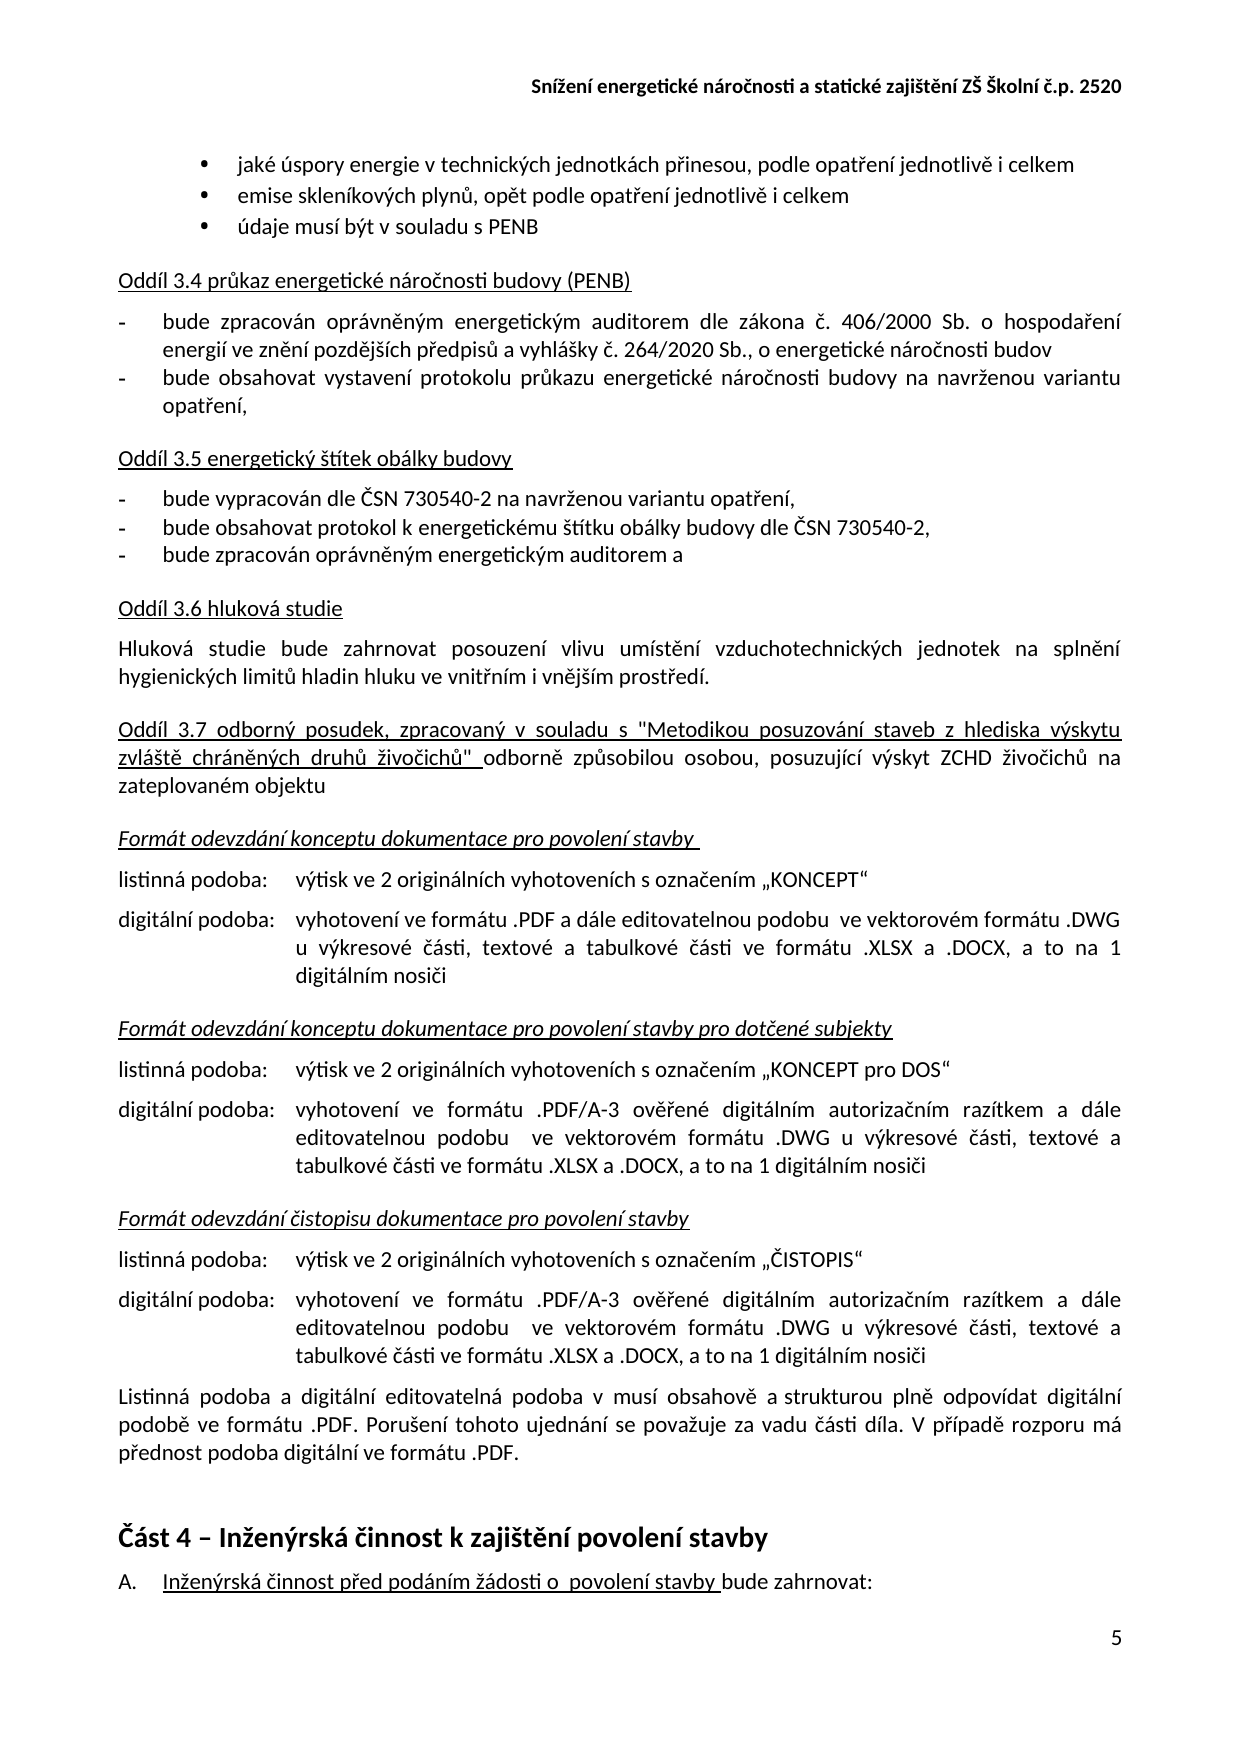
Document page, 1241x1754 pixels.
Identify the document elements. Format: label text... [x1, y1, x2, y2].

list bude zpracován oprávněným energetickým auditorem a [118, 541, 1122, 569]
list Oddíl 3.7 odborný posudek, zpracovaný v souladu s "Metodikou posuzování staveb z hlediska výskytu zvláště chráněných druhů živočichů" odborně způsobilou osobou, posuzující výskyt ZCHD živočichů na zateplovaném objektu [118, 715, 1122, 739]
list Oddíl 3.5 energetický štítek obálky budovy [118, 444, 1122, 472]
list emise skleníkových plynů, opět podle opatření jednotlivě i celkem [200, 179, 1122, 210]
list Oddíl 3.6 hluková studie [118, 594, 1122, 622]
list údaje musí být v souladu s PENB [200, 210, 1122, 241]
list jaké úspory energie v technických jednotkách přinesou, podle opatření jednotlivě i celkem [200, 148, 1122, 179]
list bude zpracován oprávněným energetickým auditorem dle zákona č. 406/2000 Sb. o hospodaření energií ve znění pozdějších předpisů a vyhlášky č. 264/2020 Sb., o energetické náročnosti budov [118, 307, 1122, 363]
text Listinná podoba a digitální editovatelná podoba v musí obsahově a strukturou plně odpovídat digitální podobě ve formátu .PDF. Porušení tohoto ujednání se považuje za vadu části díla. V případě rozporu má přednost podoba digitální ve formátu .PDF. [118, 1382, 1122, 1466]
text listinná podoba: výtisk ve 2 originálních vyhotoveních s označením „KONCEPT“ [118, 865, 1122, 893]
list Oddíl 3.7 odborný posudek, zpracovaný v souladu s "Metodikou posuzování staveb z hlediska výskytu zvláště chráněných druhů živočichů" odborně způsobilou osobou, posuzující výskyt ZCHD živočichů na zateplovaném objektu [118, 741, 1122, 799]
text Formát odevzdání čistopisu dokumentace pro povolení stavby [118, 1204, 1122, 1232]
text digitální podoba: vyhotovení ve formátu .PDF a dále editovatelnou podobu ve vektorovém formátu .DWG u výkresové části, textové a tabulkové části ve formátu .XLSX a .DOCX, a to na 1 digitálním nosiči [118, 905, 1122, 989]
list Oddíl 3.4 průkaz energetické náročnosti budovy (PENB) [118, 266, 1122, 294]
text listinná podoba: výtisk ve 2 originálních vyhotoveních s označením „ČISTOPIS“ [118, 1245, 1122, 1273]
list bude obsahovat vystavení protokolu průkazu energetické náročnosti budovy na navrženou variantu opatření, [118, 363, 1122, 419]
list Inženýrská činnost před podáním žádosti o povolení stavby bude zahrnovat: [118, 1567, 1122, 1595]
text listinná podoba: výtisk ve 2 originálních vyhotoveních s označením „KONCEPT pro DOS“ [118, 1055, 1122, 1083]
text digitální podoba: vyhotovení ve formátu .PDF/A-3 ověřené digitálním autorizačním razítkem a dále editovatelnou podobu ve vektorovém formátu .DWG u výkresové části, textové a tabulkové části ve formátu .XLSX a .DOCX, a to na 1 digitálním nosiči [118, 1095, 1122, 1179]
list bude vypracován dle ČSN 730540-2 na navrženou variantu opatření, [118, 484, 1122, 513]
list bude obsahovat protokol k energetickému štítku obálky budovy dle ČSN 730540-2, [118, 513, 1122, 541]
text Hluková studie bude zahrnovat posouzení vlivu umístění vzduchotechnických jednotek na splnění hygienických limitů hladin hluku ve vnitřním i vnějším prostředí. [118, 634, 1122, 690]
text digitální podoba: vyhotovení ve formátu .PDF/A-3 ověřené digitálním autorizačním razítkem a dále editovatelnou podobu ve vektorovém formátu .DWG u výkresové části, textové a tabulkové části ve formátu .XLSX a .DOCX, a to na 1 digitálním nosiči [118, 1286, 1122, 1369]
text Část 4 – Inženýrská činnost k zajištění povolení stavby [118, 1519, 1122, 1555]
text Formát odevzdání konceptu dokumentace pro povolení stavby [118, 824, 1122, 852]
text Formát odevzdání konceptu dokumentace pro povolení stavby pro dotčené subjekty [118, 1014, 1122, 1042]
